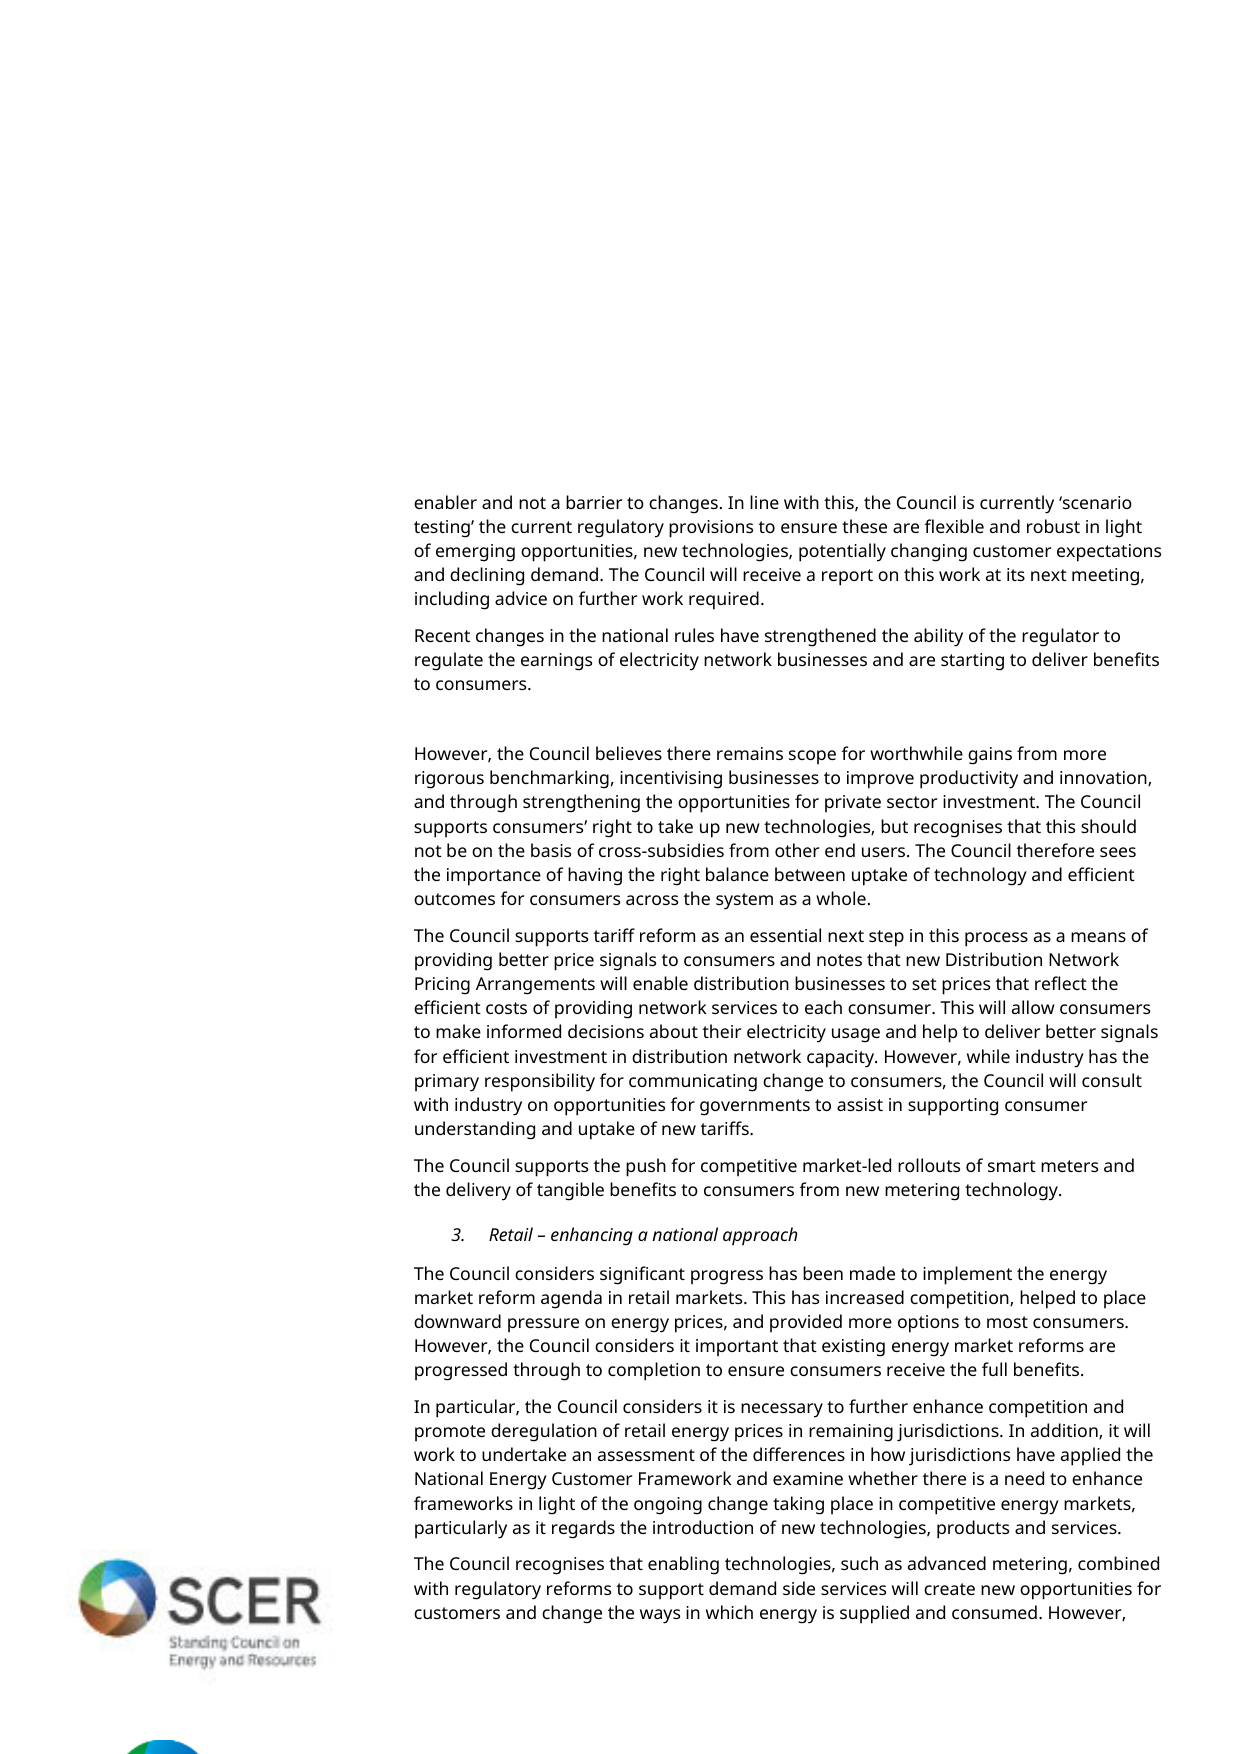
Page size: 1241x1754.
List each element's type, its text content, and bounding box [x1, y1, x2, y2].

picture [0, 0, 1238, 1754]
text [413, 1552, 1163, 1624]
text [413, 490, 1163, 611]
subtitle Retail – enhancing a national approach [451, 1222, 1163, 1247]
text Recent changes in the national rules have strengthened the ability of the regulator to regulate the earnings of electricity network businesses and are starting to deliver benefits to consumers. [413, 623, 1163, 696]
text In particular, the Council considers it is necessary to further enhance competition and promote deregulation of retail energy prices in remaining jurisdictions. In addition, it will work to undertake an assessment of the differences in how jurisdictions have applied the National Energy Customer Framework and examine whether there is a need to enhance frameworks in light of the ongoing change taking place in competitive energy markets, particularly as it regards the introduction of new technologies, products and services. [413, 1394, 1163, 1539]
text The Council considers significant progress has been made to implement the energy market reform agenda in retail markets. This has increased competition, helped to place downward pressure on energy prices, and provided more options to most consumers. However, the Council considers it important that existing energy market reforms are progressed through to completion to ensure consumers receive the full benefits. [413, 1261, 1163, 1382]
text However, the Council believes there remains scope for worthwhile gains from more rigorous benchmarking, incentivising businesses to improve productivity and innovation, and through strengthening the opportunities for private sector investment. The Council supports consumers’ right to take up new technologies, but recognises that this should not be on the basis of cross-subsidies from other end users. The Council therefore sees the importance of having the right balance between uptake of technology and efficient outcomes for consumers across the system as a whole. [413, 742, 1163, 911]
text The Council supports the push for competitive market-led rollouts of smart meters and the delivery of tangible benefits to consumers from new metering technology. [413, 1153, 1163, 1202]
text The Council supports tariff reform as an essential next step in this process as a means of providing better price signals to consumers and notes that new Distribution Network Pricing Arrangements will enable distribution businesses to set prices that reflect the efficient costs of providing network services to each consumer. This will allow consumers to make informed decisions about their electricity usage and help to deliver better signals for efficient investment in distribution network capacity. However, while industry has the primary responsibility for communicating change to consumers, the Council will consult with industry on opportunities for governments to assist in supporting consumer understanding and uptake of new tariffs. [413, 923, 1163, 1141]
